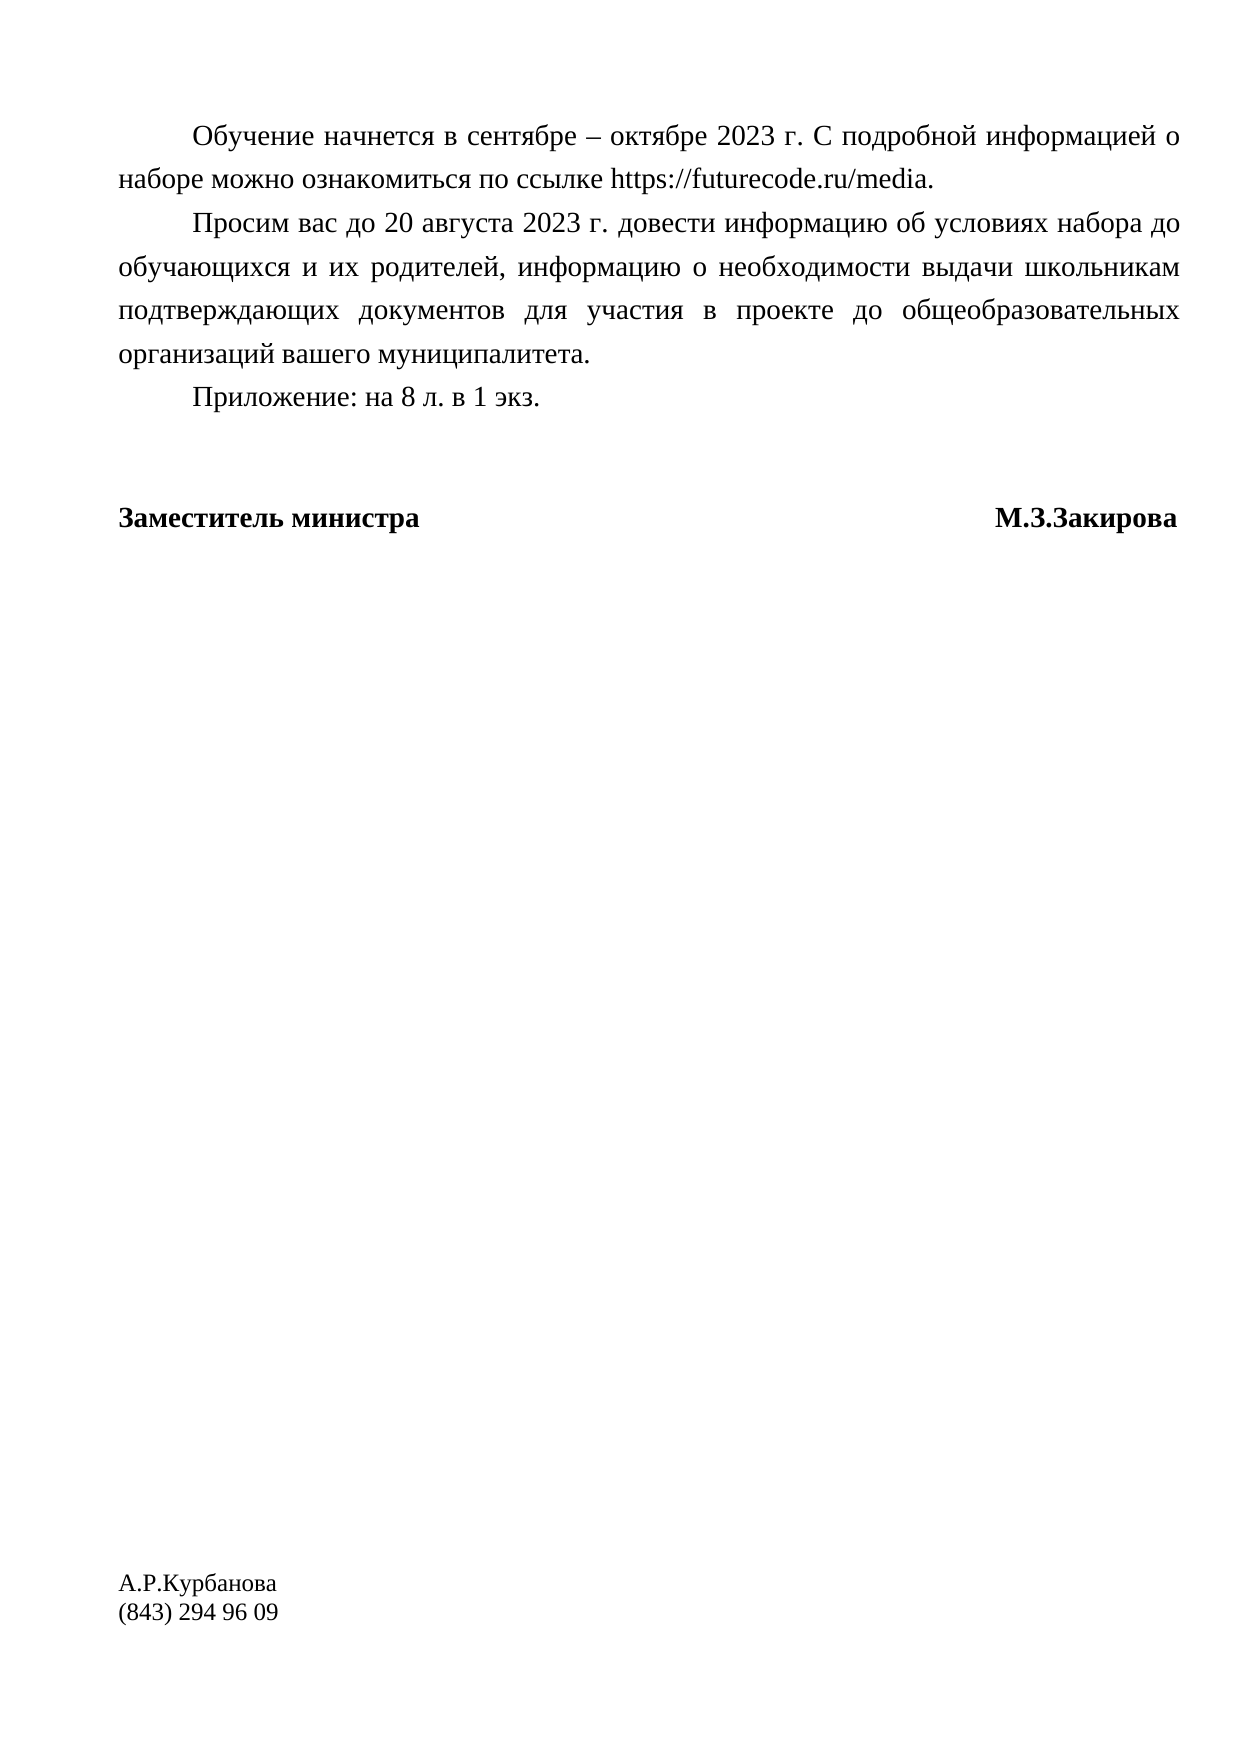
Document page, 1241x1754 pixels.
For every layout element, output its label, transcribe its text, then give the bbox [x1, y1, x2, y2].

text Обучение начнется в сентябре – октябре 2023 г. С подробной информацией о наборе можно ознакомиться по ссылке https://futurecode.ru/media. [118, 118, 1181, 195]
text Просим вас до 20 августа 2023 г. довести информацию об условиях набора до обучающихся и их родителей, информацию о необходимости выдачи школьникам подтверждающих документов для участия в проекте до общеобразовательных организаций вашего муниципалитета. [118, 205, 1181, 369]
text Приложение: на 8 л. в 1 экз. [118, 379, 1181, 413]
text (843) 294 96 09 [118, 1597, 1181, 1626]
text А.Р.Курбанова [118, 1568, 1181, 1597]
text Заместитель министра М.З.Закирова [118, 500, 1182, 533]
